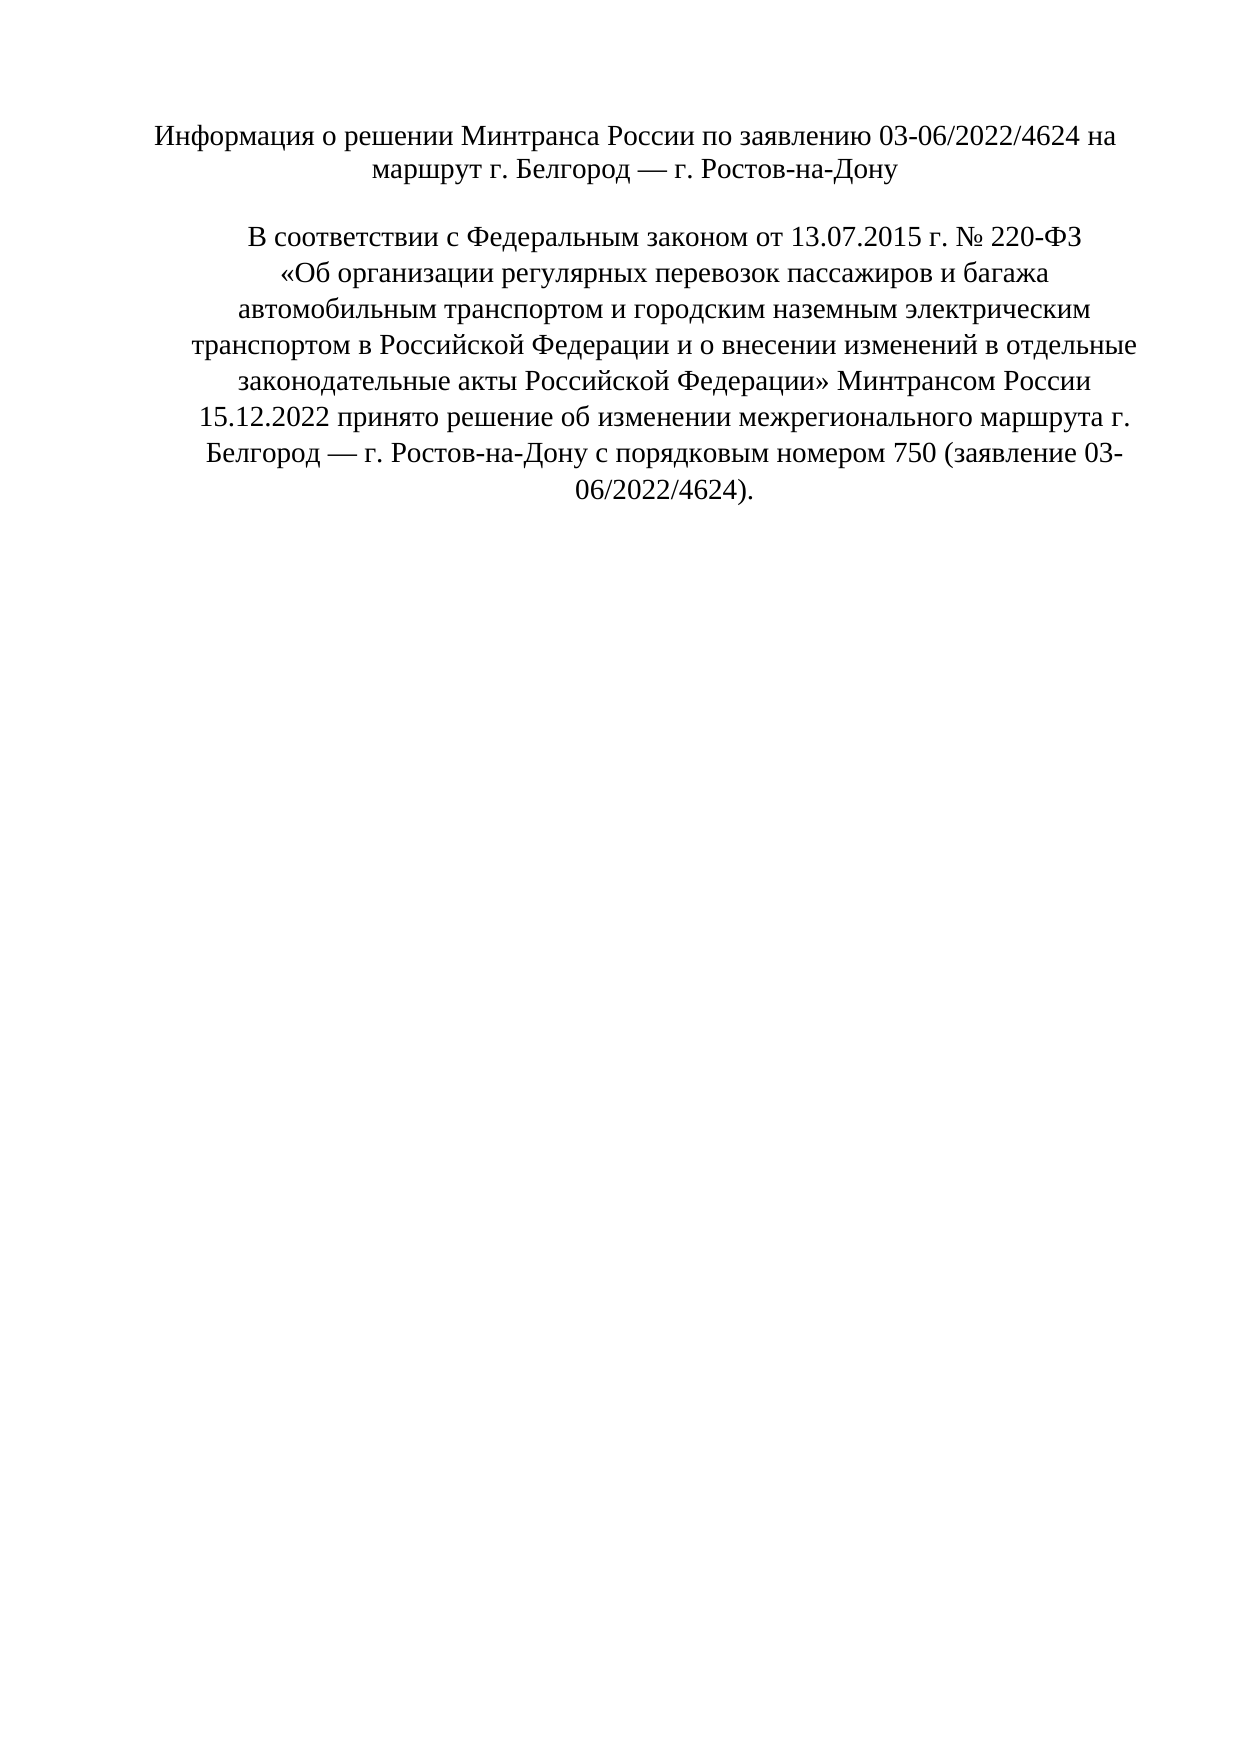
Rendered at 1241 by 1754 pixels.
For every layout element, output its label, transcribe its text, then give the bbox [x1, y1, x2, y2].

text Информация о решении Минтранса России по заявлению 03-06/2022/4624 на маршрут г. Белгород — г. Ростов-на-Дону [118, 118, 1152, 185]
text В соответствии с Федеральным законом от 13.07.2015 г. № 220-ФЗ «Об организации регулярных перевозок пассажиров и багажа автомобильным транспортом и городским наземным электрическим транспортом в Российской Федерации и о внесении изменений в отдельные законодательные акты Российской Федерации» Минтрансом России 15.12.2022 принято решение об изменении межрегионального маршрута г. Белгород — г. Ростов-на-Дону с порядковым номером 750 (заявление 03-06/2022/4624). [177, 219, 1152, 505]
